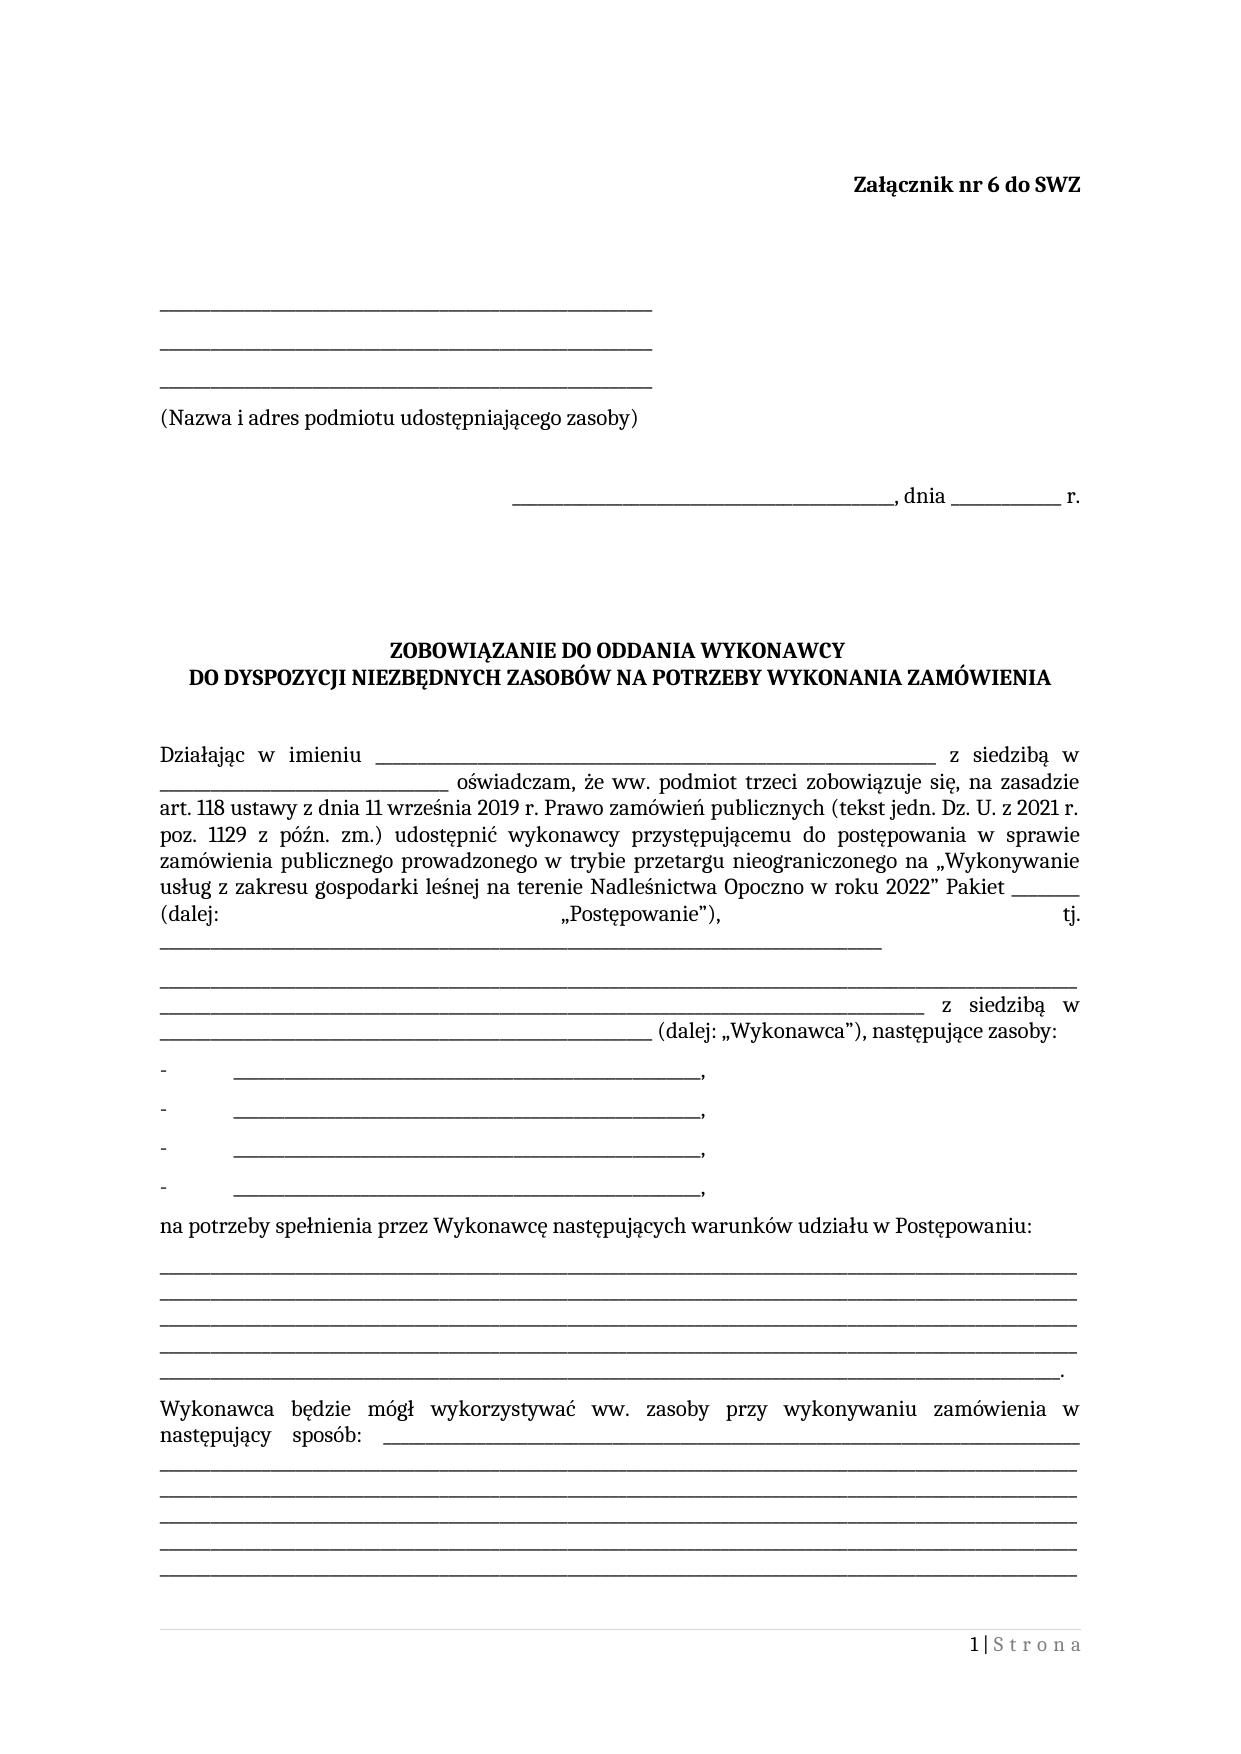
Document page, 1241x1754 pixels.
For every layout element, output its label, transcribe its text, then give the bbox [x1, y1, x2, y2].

text - _______________________________________________________, [159, 1135, 1081, 1161]
text __________________________________________________________ [159, 366, 1081, 393]
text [159, 1396, 1081, 1580]
text ZOBOWIĄZANIE DO ODDANIA WYKONAWCY DO DYSPOZYCJI NIEZBĘDNYCH ZASOBÓW NA POTRZEBY WYKONANIA ZAMÓWIENIA [159, 638, 1081, 691]
text __________________________________________________________________________________________________________________________________________________________________________________________________________________________________________________________________________________________________________________________________________________________________________________________________________________________________________________________________________________________________________________________________________________________. [159, 1251, 1081, 1383]
text __________________________________________________________ [159, 288, 1081, 315]
text Działając w imieniu __________________________________________________________________ z siedzibą w __________________________________ oświadczam, że ww. podmiot trzeci zobowiązuje się, na zasadzie art. 118 ustawy z dnia 11 września 2019 r. Prawo zamówień publicznych (tekst jedn. Dz. U. z 2021 r. poz. 1129 z późn. zm.) udostępnić wykonawcy przystępującemu do postępowania w sprawie zamówienia publicznego prowadzonego w trybie przetargu nieograniczonego na „Wykonywanie usług z zakresu gospodarki leśnej na terenie Nadleśnictwa Opoczno w roku 2022” Pakiet ________ (dalej: „Postępowanie”), tj. _____________________________________________________________________________________ [159, 742, 1081, 953]
text na potrzeby spełnienia przez Wykonawcę następujących warunków udziału w Postępowaniu: [159, 1213, 1081, 1239]
text Załącznik nr 6 do SWZ [159, 172, 1081, 198]
text - _______________________________________________________, [159, 1174, 1081, 1200]
text ______________________________________________________________________________________________________________________________________________________________________________________________________ z siedzibą w __________________________________________________________ (dalej: „Wykonawca”), następujące zasoby: [159, 966, 1081, 1045]
text - _______________________________________________________, [159, 1057, 1081, 1083]
text (Nazwa i adres podmiotu udostępniającego zasoby) [159, 405, 1081, 431]
text _____________________________________________, dnia _____________ r. [159, 483, 1081, 509]
text __________________________________________________________ [159, 327, 1081, 354]
text - _______________________________________________________, [159, 1096, 1081, 1122]
